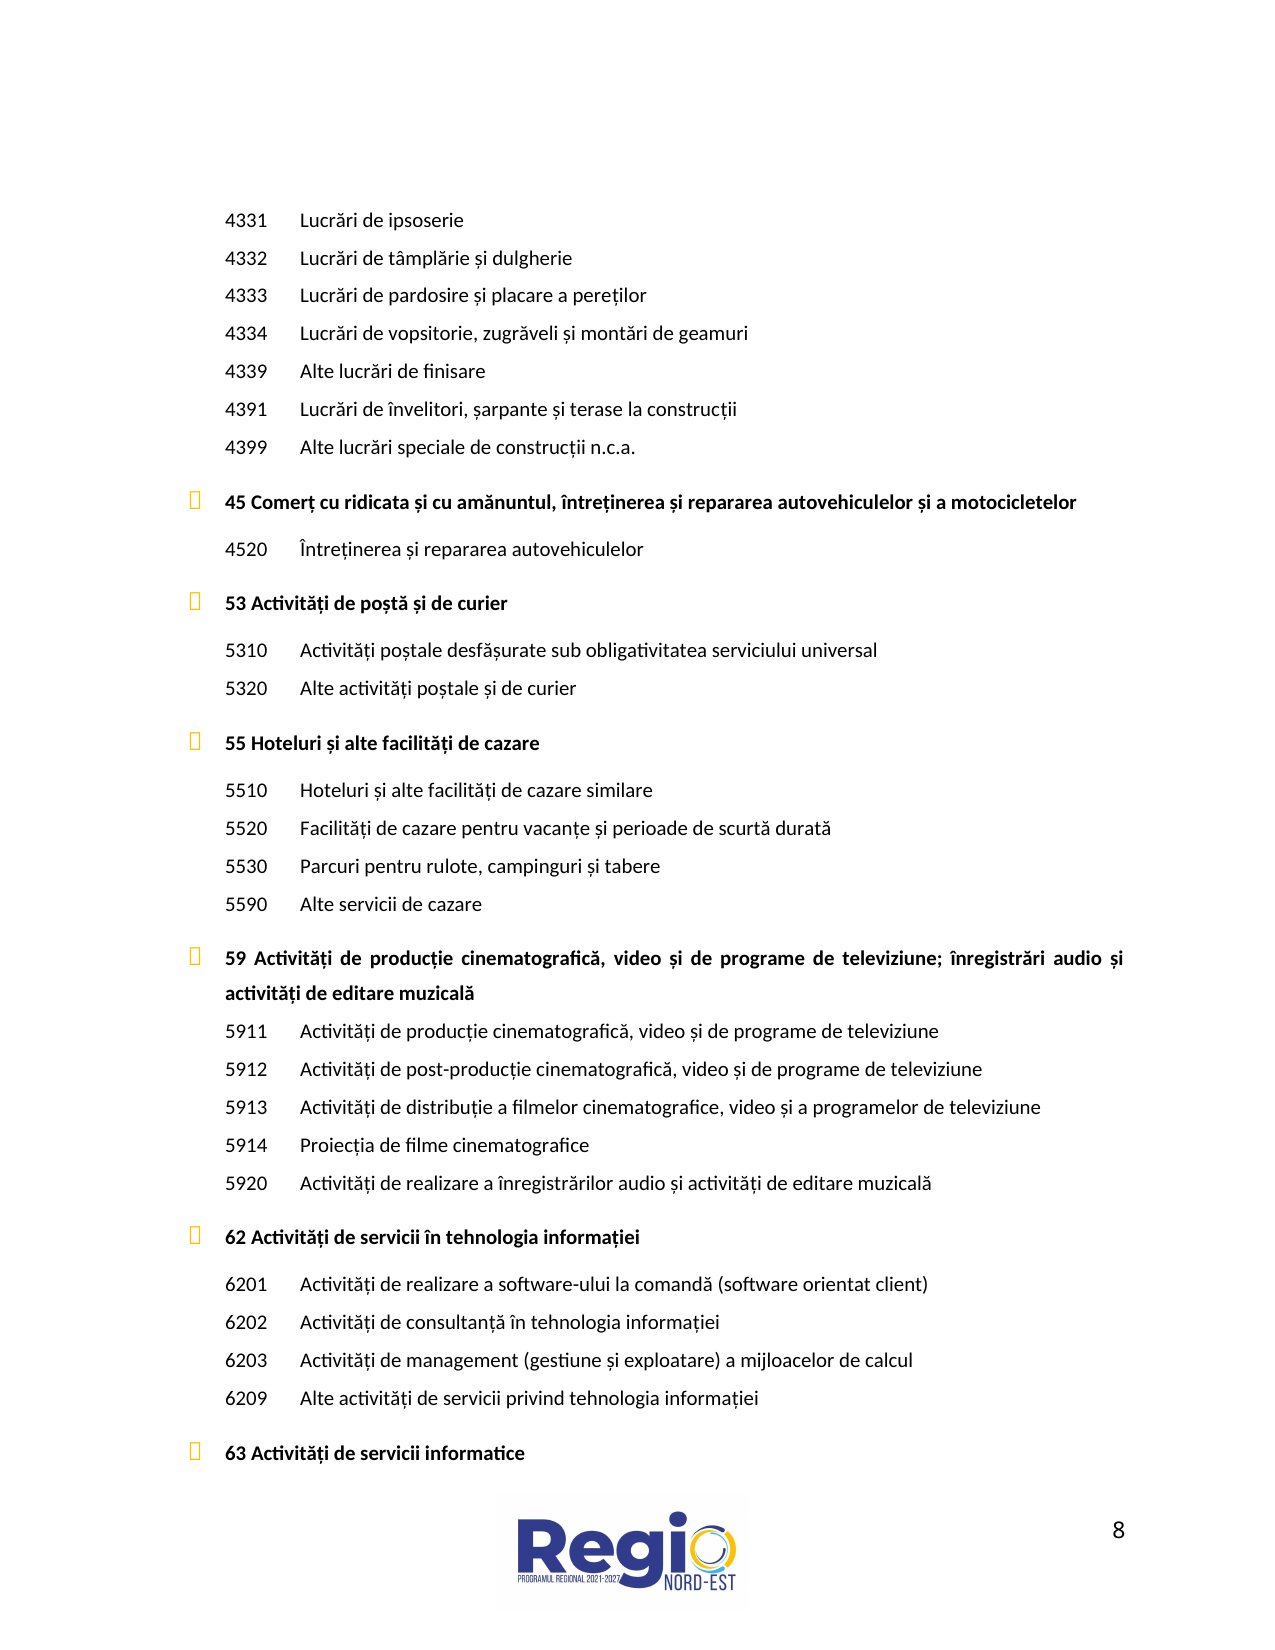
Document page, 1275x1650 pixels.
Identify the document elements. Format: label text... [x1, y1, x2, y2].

text 6209 Alte activităţi de servicii privind tehnologia informaţiei [225, 1385, 1125, 1411]
text 5920 Activităţi de realizare a înregistrărilor audio şi activităţi de editare muzicală [225, 1170, 1125, 1195]
text 4332 Lucrări de tâmplărie şi dulgherie [225, 245, 1125, 270]
text 5320 Alte activități poștale şi de curier [225, 676, 1125, 701]
text 5530 Parcuri pentru rulote, campinguri şi tabere [225, 853, 1125, 878]
text 6203 Activităţi de management (gestiune şi exploatare) a mijloacelor de calcul [225, 1347, 1125, 1373]
text 5510 Hoteluri şi alte facilităţi de cazare similare [225, 777, 1125, 803]
text 5914 Proiecţia de filme cinematografice [225, 1132, 1125, 1157]
picture [497, 1493, 750, 1611]
text 5912 Activităţi de post-producţie cinematografică, video şi de programe de televiziune [225, 1056, 1125, 1081]
text 5913 Activităţi de distribuţie a filmelor cinematografice, video şi a programelor de televiziune [225, 1094, 1125, 1119]
text 4339 Alte lucrări de finisare [225, 358, 1125, 384]
text 6201 Activităţi de realizare a software-ului la comandă (software orientat client) [225, 1271, 1125, 1297]
text 5911 Activităţi de producţie cinematografică, video şi de programe de televiziune [225, 1018, 1125, 1043]
text 5310 Activități poștale desfășurate sub obligativitatea serviciului universal [225, 638, 1125, 663]
list 59 Activități de producție cinematografică, video și de programe de televiziune; înregistrări audio și activități de editare muzicală [187, 929, 1125, 1006]
text 5590 Alte servicii de cazare [225, 891, 1125, 916]
list 45 Comerț cu ridicata și cu amănuntul, întreținerea și repararea autovehiculelor și a motocicletelor [187, 472, 1125, 523]
text 6202 Activităţi de consultanţă în tehnologia informaţiei [225, 1309, 1125, 1335]
list 62 Activități de servicii în tehnologia informației [187, 1208, 1125, 1259]
text 4520 Întreţinerea şi repararea autovehiculelor [225, 536, 1125, 561]
list 63 Activități de servicii informatice [187, 1423, 1125, 1474]
text 4399 Alte lucrări speciale de construcţii n.c.a. [225, 434, 1125, 460]
list 55 Hoteluri şi alte facilităţi de cazare [187, 713, 1125, 765]
text 5520 Facilităţi de cazare pentru vacanţe şi perioade de scurtă durată [225, 815, 1125, 841]
text 4333 Lucrări de pardosire şi placare a pereţilor [225, 283, 1125, 308]
text 4391 Lucrări de învelitori, şarpante şi terase la construcţii [225, 396, 1125, 422]
text 4334 Lucrări de vopsitorie, zugrăveli şi montări de geamuri [225, 321, 1125, 346]
list 53 Activități de poștă și de curier [187, 574, 1125, 625]
text 4331 Lucrări de ipsoserie [225, 207, 1125, 232]
